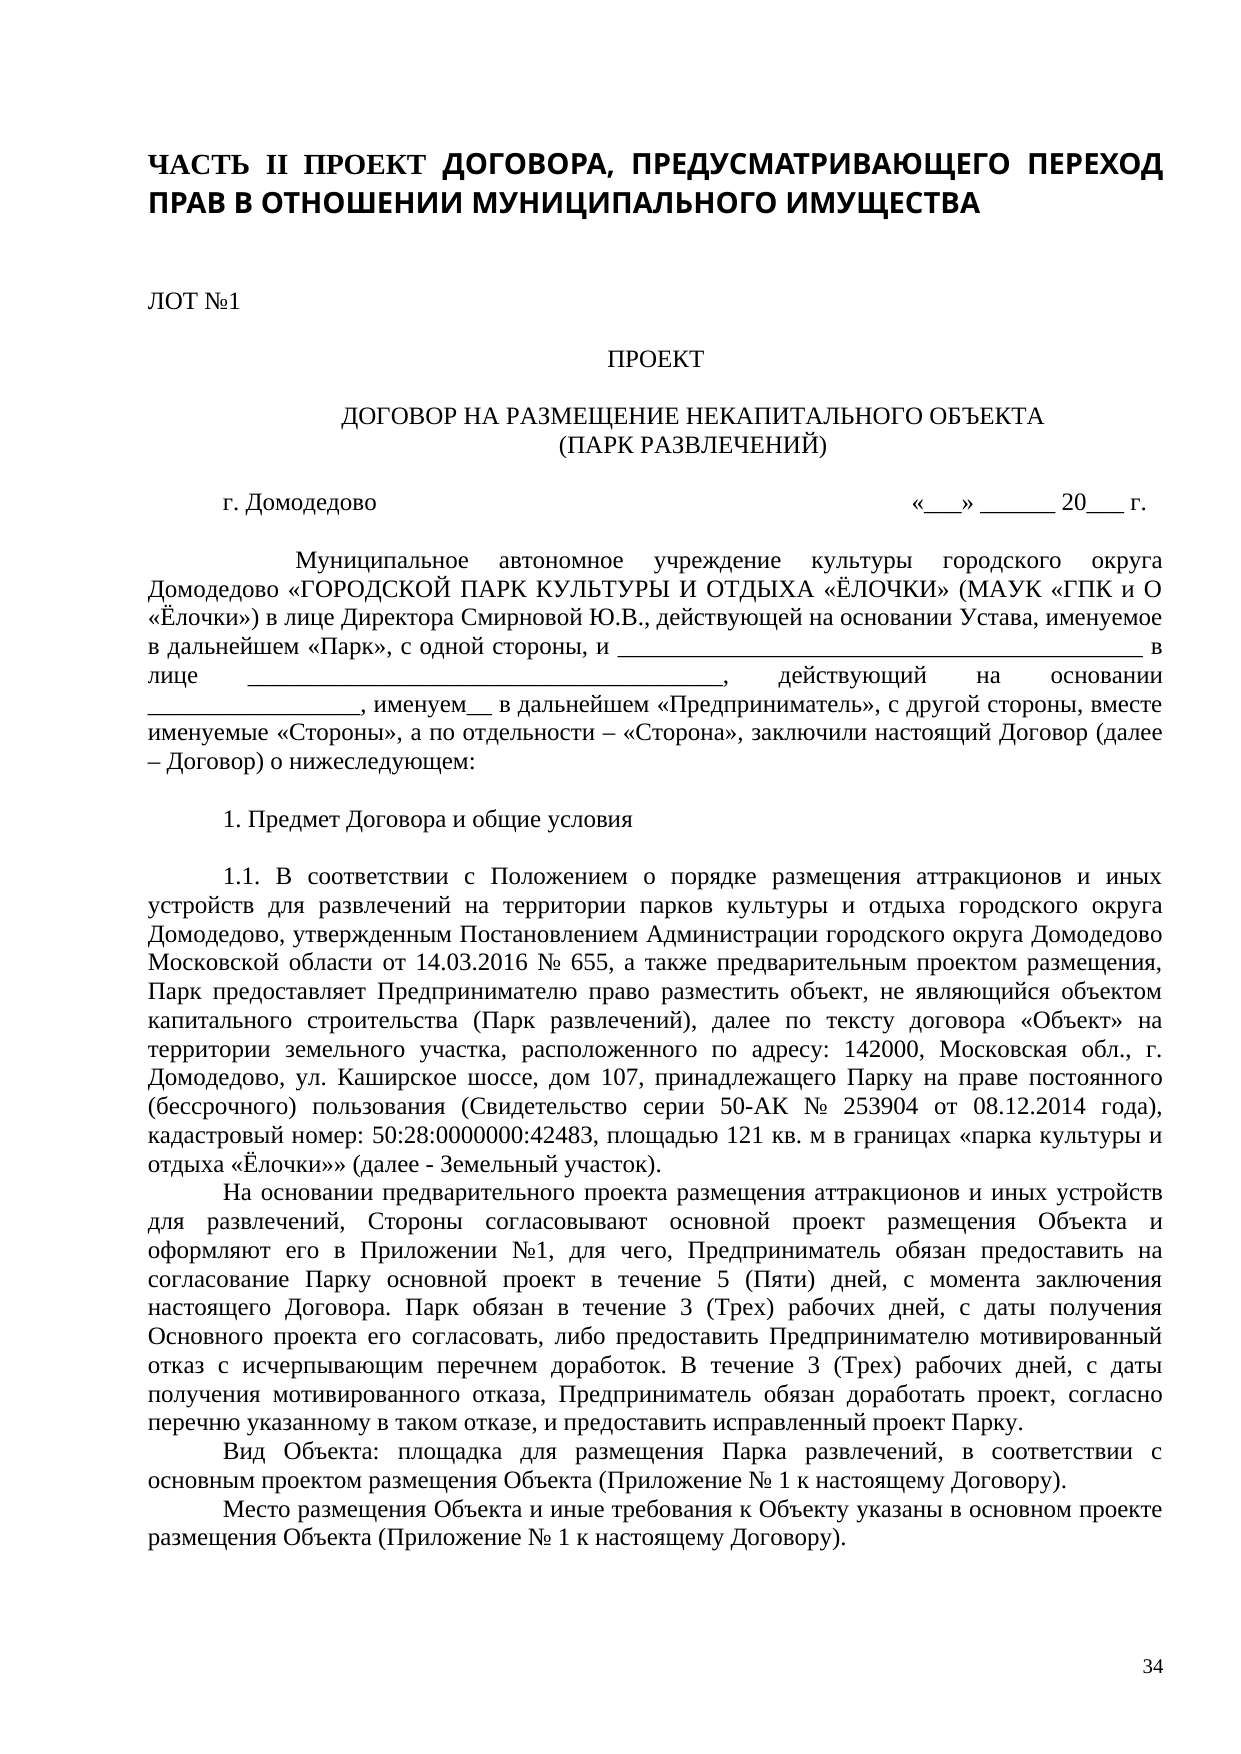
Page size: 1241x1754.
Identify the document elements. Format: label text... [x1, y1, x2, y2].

text Место размещения Объекта и иные требования к Объекту указаны в основном проекте размещения Объекта (Приложение № 1 к настоящему Договору). [148, 1494, 1163, 1551]
text ДОГОВОР НА РАЗМЕЩЕНИЕ НЕКАПИТАЛЬНОГО ОБЪЕКТА [148, 401, 1163, 430]
text ПРОЕКТ [148, 344, 1163, 372]
subtitle ЧАСТЬ II ПРОЕКТ договора, предусматривающего переход прав в отношении МУНИЦИПАЛЬного имущества [148, 143, 1163, 222]
text (ПАРК РАЗВЛЕЧЕНИЙ) [148, 430, 1163, 459]
text ЛОТ №1 [148, 286, 1163, 315]
text Муниципальное автономное учреждение культуры городского округа Домодедово «ГОРОДСКОЙ ПАРК КУЛЬТУРЫ И ОТДЫХА «ЁЛОЧКИ» (МАУК «ГПК и О «Ёлочки») в лице Директора Смирновой Ю.В., действующей на основании Устава, именуемое в дальнейшем «Парк», с одной стороны, и __________________________________________ в лице ______________________________________, действующий на основании _________________, именуем__ в дальнейшем «Предприниматель», с другой стороны, вместе именуемые «Стороны», а по отдельности – «Сторона», заключили настоящий Договор (далее – Договор) о нижеследующем: [148, 545, 1163, 775]
text 1. Предмет Договора и общие условия [148, 804, 1163, 832]
text г. Домодедово «___» ______ 20___ г. [148, 487, 1163, 516]
text 1.1. В соответствии с Положением о порядке размещения аттракционов и иных устройств для развлечений на территории парков культуры и отдыха городского округа Домодедово, утвержденным Постановлением Администрации городского округа Домодедово Московской области от 14.03.2016 № 655, а также предварительным проектом размещения, Парк предоставляет Предпринимателю право разместить объект, не являющийся объектом капитального строительства (Парк развлечений), далее по тексту договора «Объект» на территории земельного участка, расположенного по адресу: 142000, Московская обл., г. Домодедово, ул. Каширское шоссе, дом 107, принадлежащего Парку на праве постоянного (бессрочного) пользования (Свидетельство серии 50-АК № 253904 от 08.12.2014 года), кадастровый номер: 50:28:0000000:42483, площадью 121 кв. м в границах «парка культуры и отдыха «Ёлочки»» (далее - Земельный участок). [148, 861, 1163, 1177]
text Вид Объекта: площадка для размещения Парка развлечений, в соответствии с основным проектом размещения Объекта (Приложение № 1 к настоящему Договору). [148, 1436, 1163, 1494]
text На основании предварительного проекта размещения аттракционов и иных устройств для развлечений, Стороны согласовывают основной проект размещения Объекта и оформляют его в Приложении №1, для чего, Предприниматель обязан предоставить на согласование Парку основной проект в течение 5 (Пяти) дней, с момента заключения настоящего Договора. Парк обязан в течение 3 (Трех) рабочих дней, с даты получения Основного проекта его согласовать, либо предоставить Предпринимателю мотивированный отказ с исчерпывающим перечнем доработок. В течение 3 (Трех) рабочих дней, с даты получения мотивированного отказа, Предприниматель обязан доработать проект, согласно перечню указанному в таком отказе, и предоставить исправленный проект Парку. [148, 1177, 1163, 1436]
